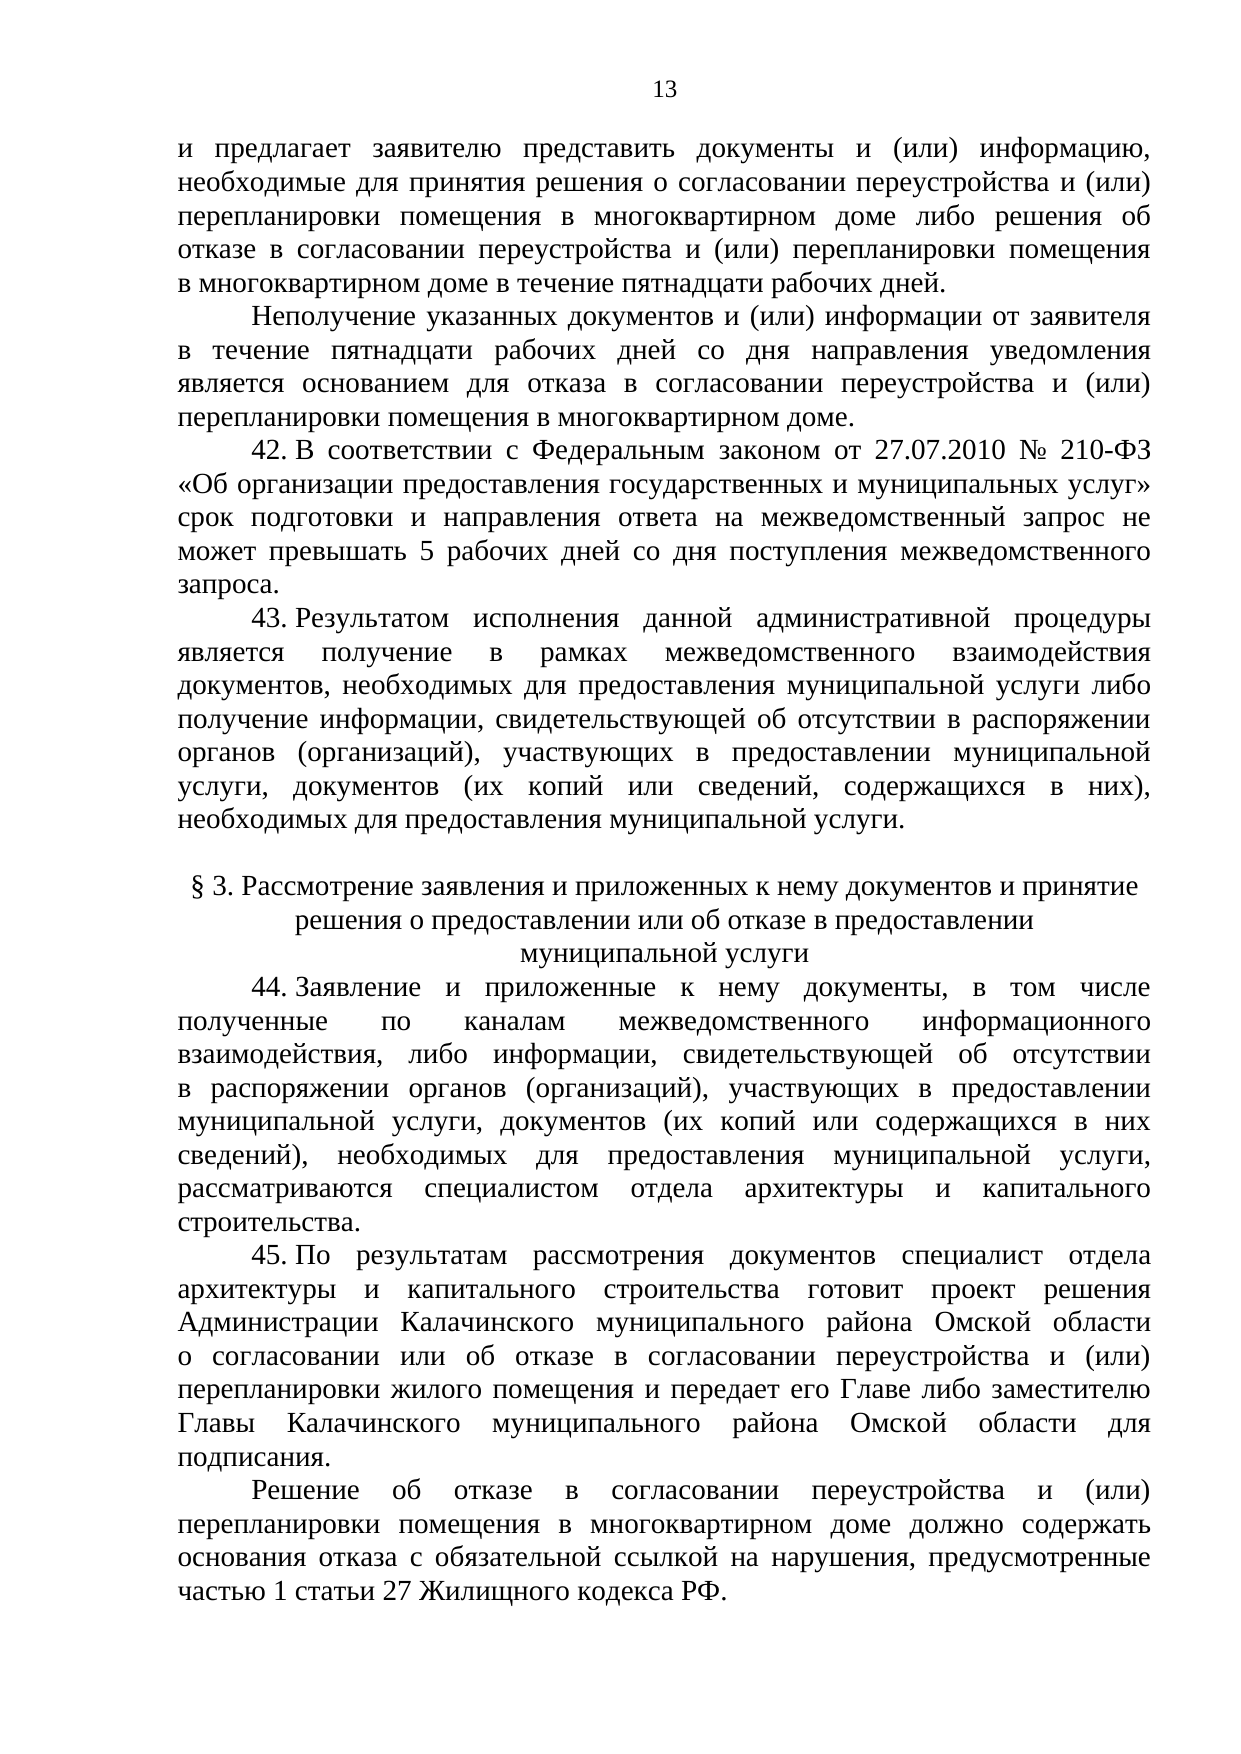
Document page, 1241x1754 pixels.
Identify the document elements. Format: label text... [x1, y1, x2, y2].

list Результатом исполнения данной административной процедуры является получение в рамках межведомственного взаимодействия документов, необходимых для предоставления муниципальной услуги либо получение информации, свидетельствующей об отсутствии в распоряжении органов (организаций), участвующих в предоставлении муниципальной услуги, документов (их копий или сведений, содержащихся в них), необходимых для предоставления муниципальной услуги. [177, 600, 1152, 835]
text Решение об отказе в согласовании переустройства и (или) перепланировки помещения в многоквартирном доме должно содержать основания отказа с обязательной ссылкой на нарушения, предусмотренные частью 1 статьи 27 Жилищного кодекса РФ. [177, 1472, 1152, 1606]
text § 3. Рассмотрение заявления и приложенных к нему документов и принятие решения о предоставлении или об отказе в предоставлении [177, 868, 1152, 936]
text Неполучение указанных документов и (или) информации от заявителя в течение пятнадцати рабочих дней со дня направления уведомления является основанием для отказа в согласовании переустройства и (или) перепланировки помещения в многоквартирном доме. [177, 298, 1152, 432]
list По результатам рассмотрения документов специалист отдела архитектуры и капитального строительства готовит проект решения Администрации Калачинского муниципального района Омской области о согласовании или об отказе в согласовании переустройства и (или) перепланировки жилого помещения и передает его Главе либо заместителю Главы Калачинского муниципального района Омской области для подписания. [177, 1237, 1152, 1472]
list В соответствии с Федеральным законом от 27.07.2010 № 210-ФЗ «Об организации предоставления государственных и муниципальных услуг» срок подготовки и направления ответа на межведомственный запрос не может превышать 5 рабочих дней со дня поступления межведомственного запроса. [177, 432, 1152, 600]
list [177, 131, 1152, 298]
text муниципальной услуги [177, 936, 1152, 969]
list Заявление и приложенные к нему документы, в том числе полученные по каналам межведомственного информационного взаимодействия, либо информации, свидетельствующей об отсутствии в распоряжении органов (организаций), участвующих в предоставлении муниципальной услуги, документов (их копий или содержащихся в них сведений), необходимых для предоставления муниципальной услуги, рассматриваются специалистом отдела архитектуры и капитального строительства. [177, 969, 1152, 1237]
